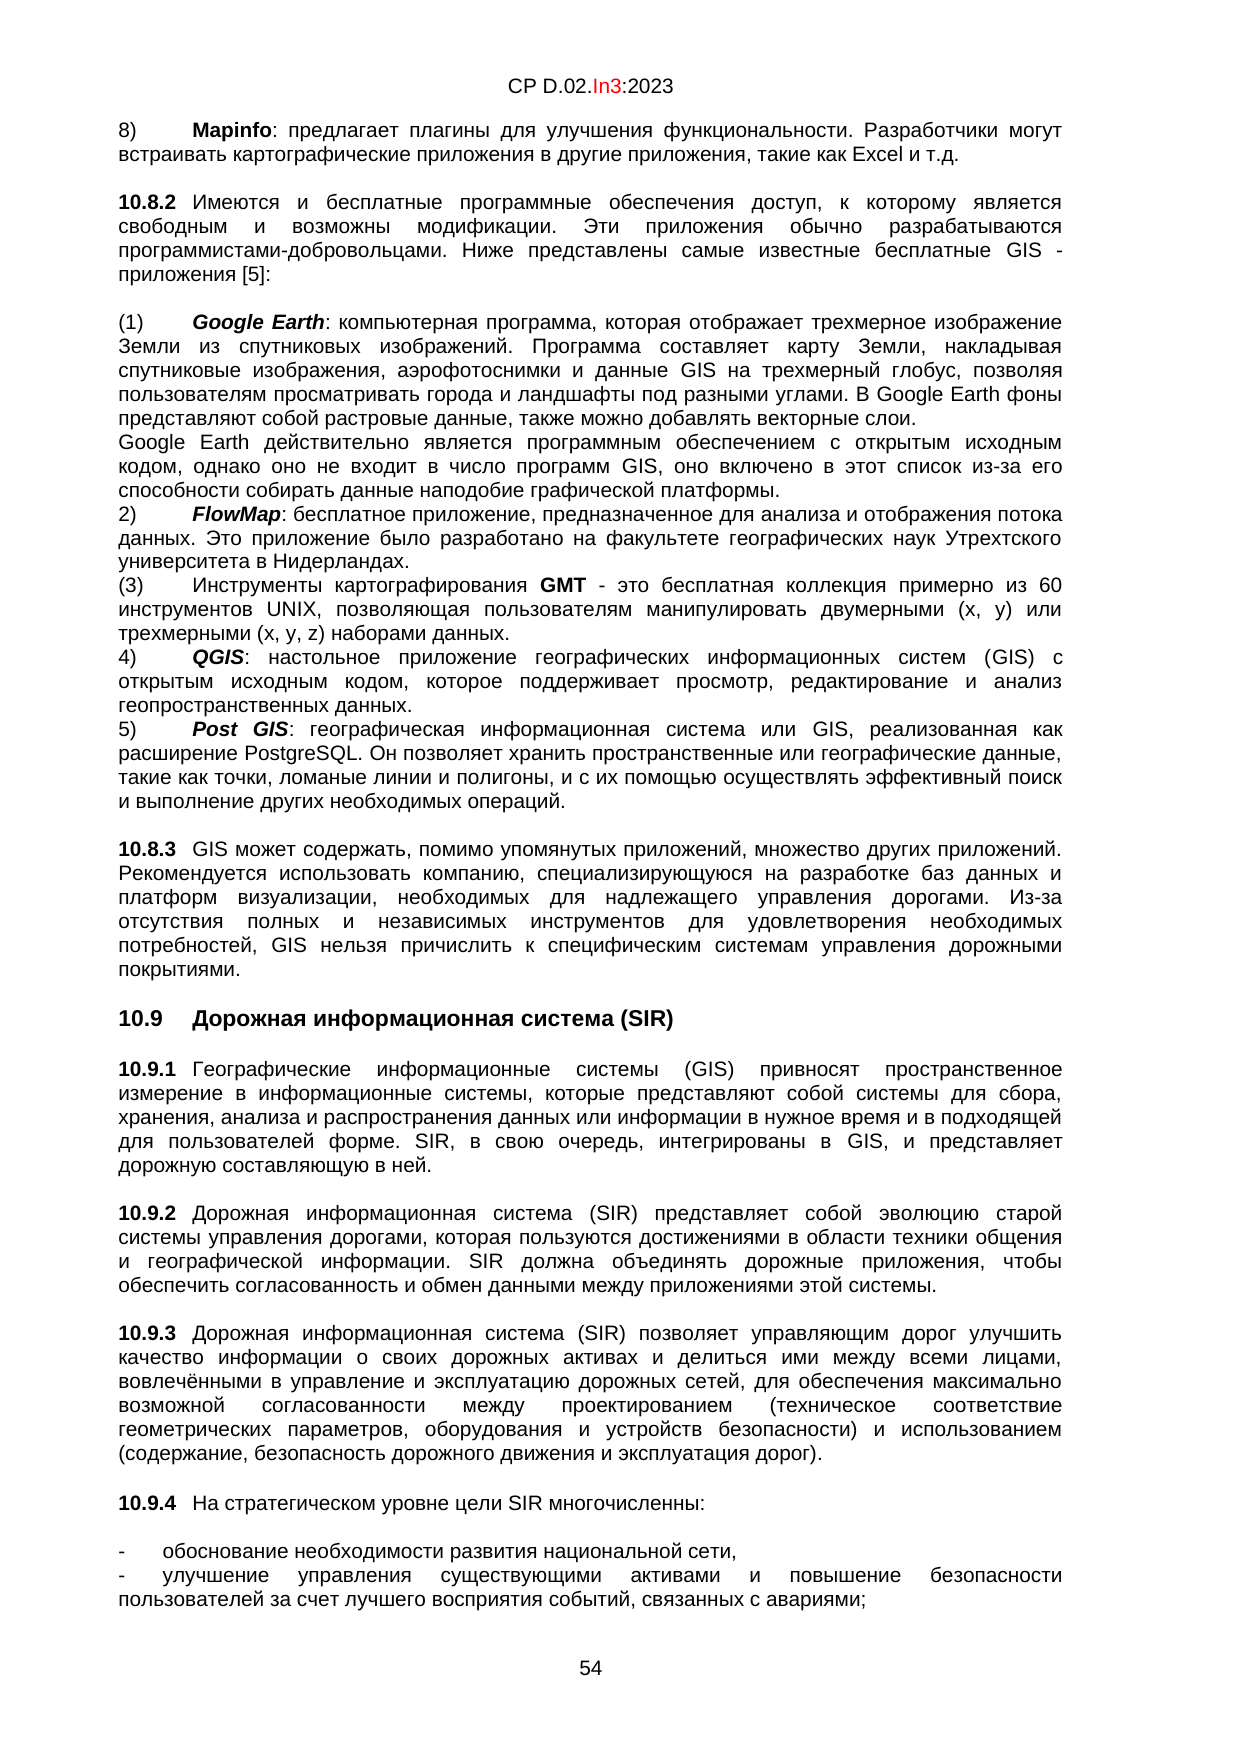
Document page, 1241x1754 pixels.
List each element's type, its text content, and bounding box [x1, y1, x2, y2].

text 10.9.1 Географические информационные системы (GIS) привносят пространственное измерение в информационные системы, которые представляют собой системы для сбора, хранения, анализа и распространения данных или информации в нужное время и в подходящей для пользователей форме. SIR, в свою очередь, интегрированы в GIS, и представляет дорожную составляющую в ней. [118, 1057, 1063, 1177]
text - улучшение управления существующими активами и повышение безопасности пользователей за счет лучшего восприятия событий, связанных с авариями; [118, 1563, 1063, 1611]
text 10.8.2 Имеются и бесплатные программные обеспечения доступ, к которому является свободным и возможны модификации. Эти приложения обычно разрабатываются программистами-добровольцами. Ниже представлены самые известные бесплатные GIS -приложения [5]: [118, 190, 1063, 286]
text 4) QGIS: настольное приложение географических информационных систем (GIS) с открытым исходным кодом, которое поддерживает просмотр, редактирование и анализ геопространственных данных. [118, 645, 1063, 717]
text - обоснование необходимости развития национальной сети, [118, 1539, 1063, 1563]
text (3) Инструменты картографирования GMT - это бесплатная коллекция примерно из 60 инструментов UNIX, позволяющая пользователям манипулировать двумерными (x, y) или трехмерными (x, y, z) наборами данных. [118, 573, 1063, 645]
text 10.9.3 Дорожная информационная система (SIR) позволяет управляющим дорог улучшить качество информации о своих дорожных активах и делиться ими между всеми лицами, вовлечёнными в управление и эксплуатацию дорожных сетей, для обеспечения максимально возможной согласованности между проектированием (техническое соответствие геометрических параметров, оборудования и устройств безопасности) и использованием (содержание, безопасность дорожного движения и эксплуатация дорог). [118, 1321, 1063, 1464]
text 10.9.2 Дорожная информационная система (SIR) представляет собой эволюцию старой системы управления дорогами, которая пользуются достижениями в области техники общения и географической информации. SIR должна объединять дорожные приложения, чтобы обеспечить согласованность и обмен данными между приложениями этой системы. [118, 1201, 1063, 1297]
text (1) Google Earth: компьютерная программа, которая отображает трехмерное изображение Земли из спутниковых изображений. Программа составляет карту Земли, накладывая спутниковые изображения, аэрофотоснимки и данные GIS на трехмерный глобус, позволяя пользователям просматривать города и ландшафты под разными углами. В Google Earth фоны представляют собой растровые данные, также можно добавлять векторные слои. [118, 310, 1063, 429]
text 2) FlowMap: бесплатное приложение, предназначенное для анализа и отображения потока данных. Это приложение было разработано на факультете географических наук Утрехтского университета в Нидерландах. [118, 501, 1063, 573]
text 10.9.4 На стратегическом уровне цели SIR многочисленны: [118, 1491, 1063, 1515]
text 10.9 Дорожная информационная система (SIR) [118, 1004, 1063, 1031]
text 5) Post GIS: географическая информационная система или GIS, реализованная как расширение PostgreSQL. Он позволяет хранить пространственные или географические данные, такие как точки, ломаные линии и полигоны, и с их помощью осуществлять эффективный поиск и выполнение других необходимых операций. [118, 717, 1063, 813]
text 8) Mapinfo: предлагает плагины для улучшения функциональности. Разработчики могут встраивать картографические приложения в другие приложения, такие как Excel и т.д. [118, 118, 1063, 166]
text Google Earth действительно является программным обеспечением с открытым исходным кодом, однако оно не входит в число программ GIS, оно включено в этот список из-за его способности собирать данные наподобие графической платформы. [118, 429, 1063, 501]
text 10.8.3 GIS может содержать, помимо упомянутых приложений, множество других приложений. Рекомендуется использовать компанию, специализирующуюся на разработке баз данных и платформ визуализации, необходимых для надлежащего управления дорогами. Из-за отсутствия полных и независимых инструментов для удовлетворения необходимых потребностей, GIS нельзя причислить к специфическим системам управления дорожными покрытиями. [118, 837, 1063, 981]
